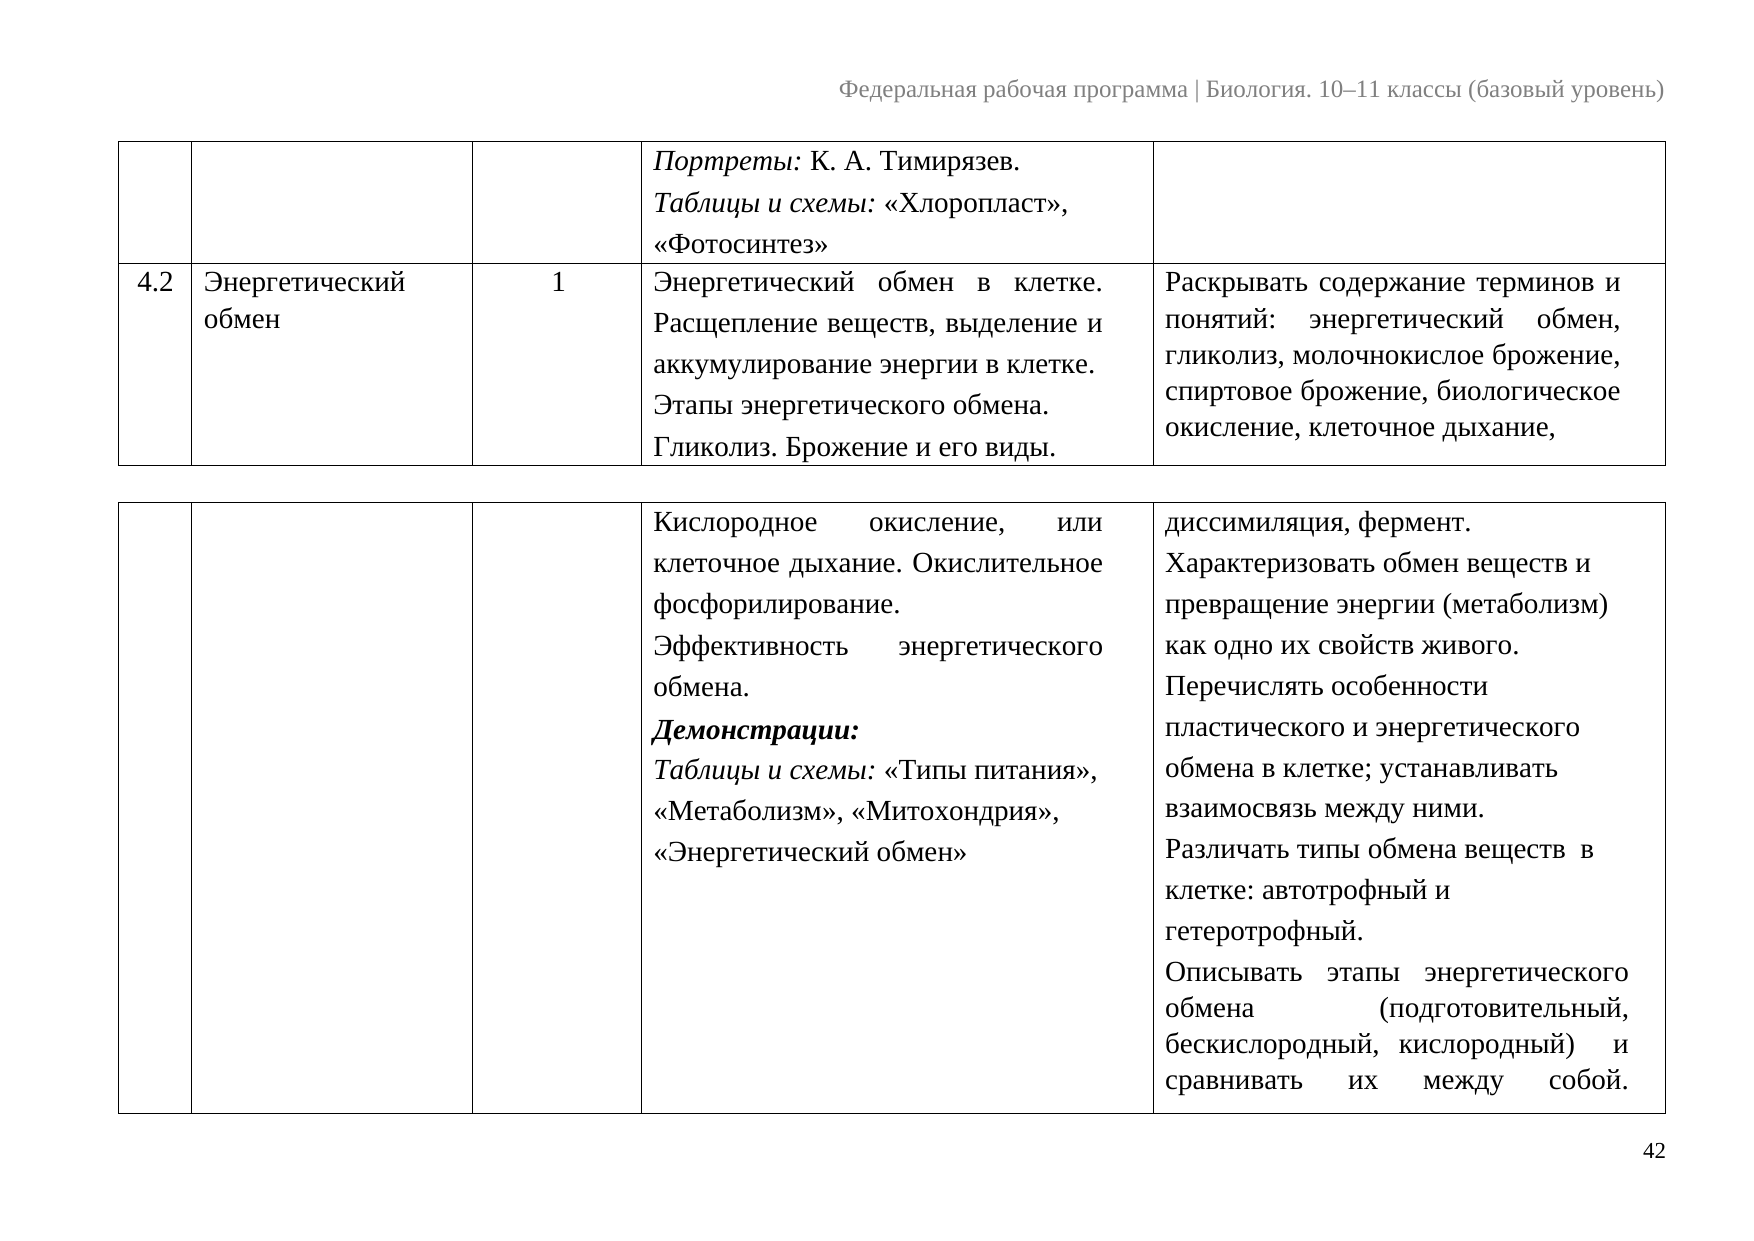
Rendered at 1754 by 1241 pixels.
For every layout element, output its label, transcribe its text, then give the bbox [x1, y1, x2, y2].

table_header [119, 142, 191, 262]
table_header [192, 142, 472, 262]
table_cell Энергетический обмен [192, 264, 472, 465]
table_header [1154, 503, 1665, 1113]
table_cell Энергетический обмен в клетке. Расщепление веществ, выделение и аккумулирование энергии в клетке. Этапы энергетического обмена. Гликолиз. Брожение и его виды. [642, 264, 1153, 465]
table_cell 1 [473, 264, 641, 465]
table_header [119, 503, 191, 1113]
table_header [642, 142, 1153, 262]
table_header [473, 142, 641, 262]
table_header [642, 503, 1153, 1113]
table_cell 4.2 [119, 264, 191, 465]
table_header [192, 503, 472, 1113]
table_header [473, 503, 641, 1113]
table_cell Раскрывать содержание терминов и понятий: энергетический обмен, гликолиз, молочнокислое брожение, спиртовое брожение, биологическое окисление, клеточное дыхание, [1154, 264, 1665, 465]
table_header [1154, 142, 1665, 262]
